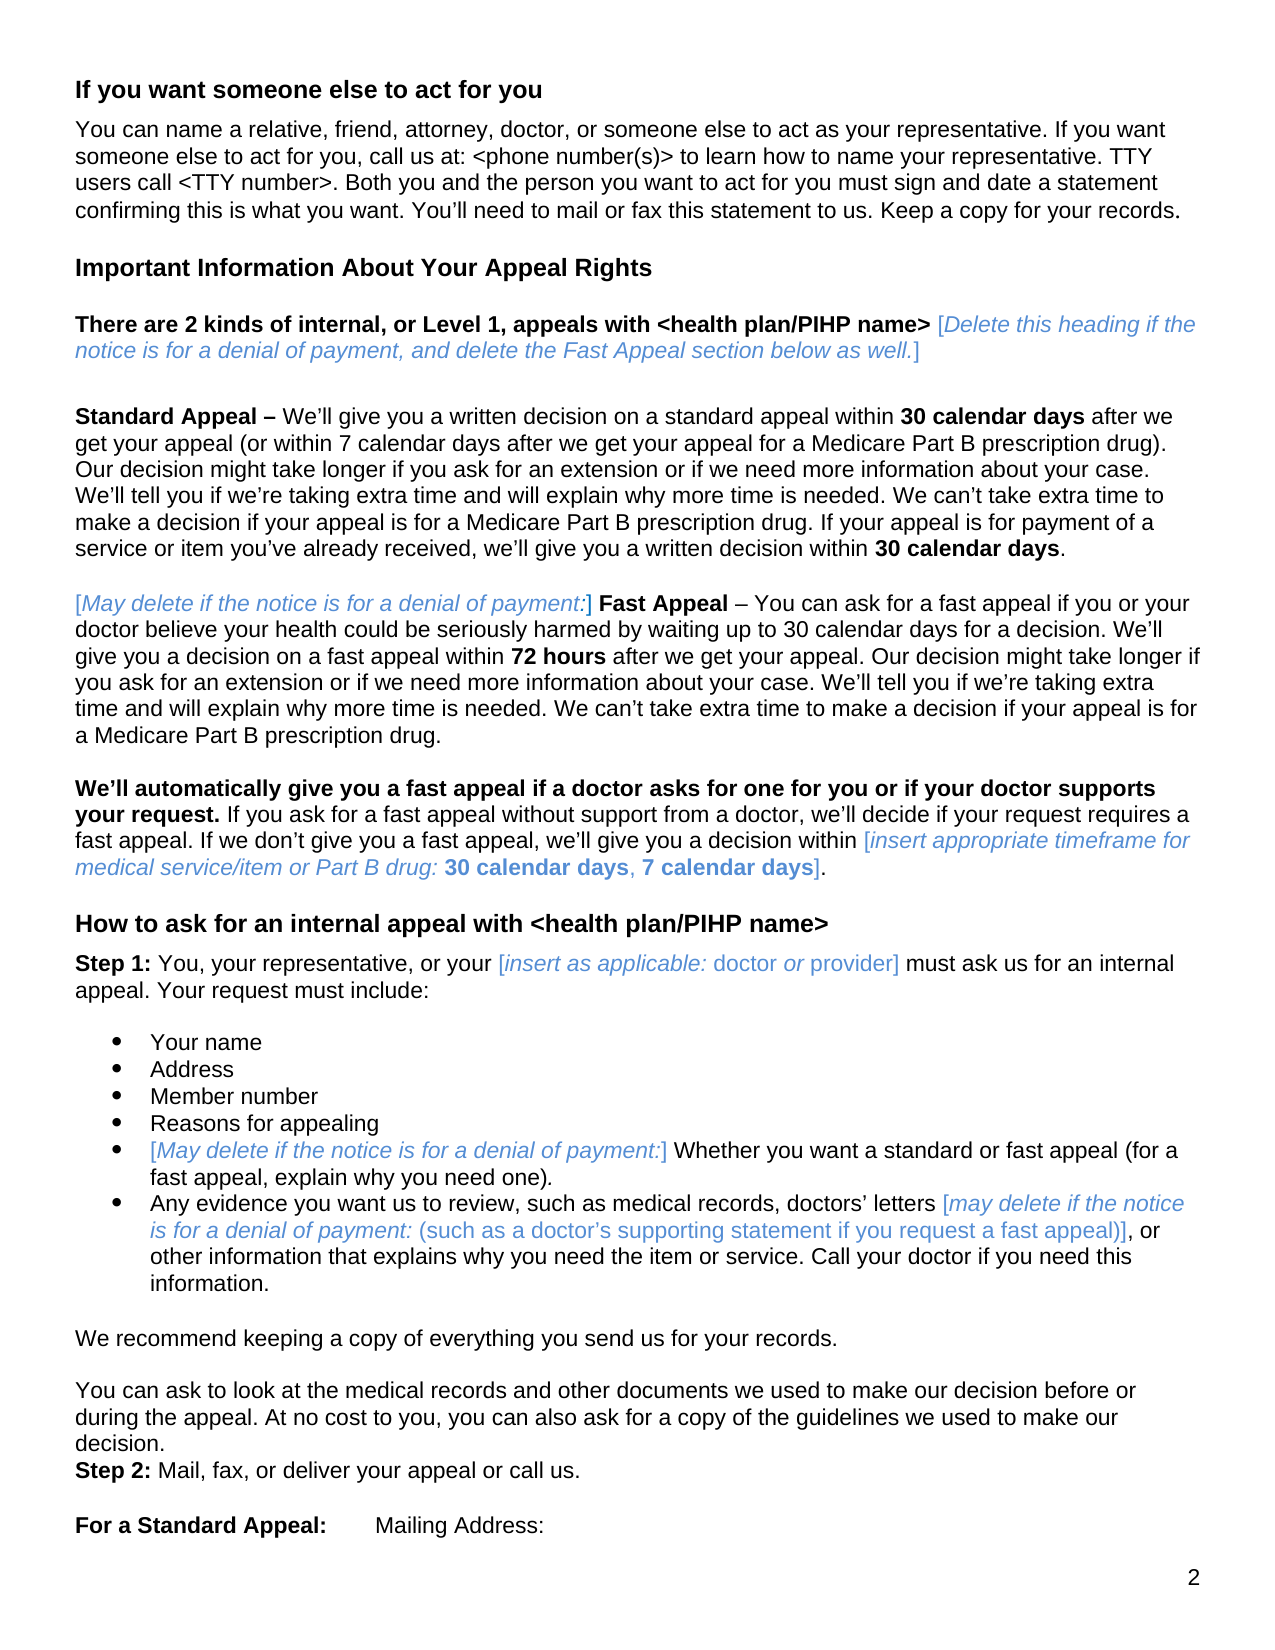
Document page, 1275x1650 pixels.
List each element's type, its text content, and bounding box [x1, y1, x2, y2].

text Step 2: Mail, fax, or deliver your appeal or call us. [75, 1457, 1200, 1483]
text Any evidence you want us to review, such as medical records, doctors’ letters [may delete if the notice is for a denial of payment: (such as a doctor’s supporting statement if you request a fast appeal)], or other information that explains why you need the item or service. Call your doctor if you need this information. [112, 1190, 1200, 1296]
text Important Information About Your Appeal Rights [75, 253, 1200, 282]
text Standard Appeal – We’ll give you a written decision on a standard appeal within 30 calendar days after we get your appeal (or within 7 calendar days after we get your appeal for a Medicare Part B prescription drug). Our decision might take longer if you ask for an extension or if we need more information about your case. We’ll tell you if we’re taking extra time and will explain why more time is needed. We can’t take extra time to make a decision if your appeal is for a Medicare Part B prescription drug. If your appeal is for payment of a service or item you’ve already received, we’ll give you a written decision within 30 calendar days. [75, 403, 1200, 561]
text Step 1: You, your representative, or your [insert as applicable: doctor or provider] must ask us for an internal appeal. Your request must include: [75, 950, 1200, 1003]
text There are 2 kinds of internal, or Level 1, appeals with <health plan/PIHP name> [Delete this heading if the notice is for a denial of payment, and delete the Fast Appeal section below as well.] [75, 311, 1200, 363]
text [May delete if the notice is for a denial of payment:] Whether you want a standard or fast appeal (for a fast appeal, explain why you need one). [112, 1137, 1200, 1190]
text You can name a relative, friend, attorney, doctor, or someone else to act as your representative. If you want someone else to act for you, call us at: <phone number(s)> to learn how to name your representative. TTY users call <TTY number>. Both you and the person you want to act for you must sign and date a statement confirming this is what you want. You’ll need to mail or fax this statement to us. Keep a copy for your records. [75, 116, 1200, 224]
text We’ll automatically give you a fast appeal if a doctor asks for one for you or if your doctor supports your request. If you ask for a fast appeal without support from a doctor, we’ll decide if your request requires a fast appeal. If we don’t give you a fast appeal, we’ll give you a decision within [insert appropriate timeframe for medical service/item or Part B drug: 30 calendar days, 7 calendar days]. [75, 774, 1200, 880]
text Address [112, 1056, 1200, 1083]
text [May delete if the notice is for a denial of payment:] Fast Appeal – You can ask for a fast appeal if you or your doctor believe your health could be seriously harmed by waiting up to 30 calendar days for a decision. We’ll give you a decision on a fast appeal within 72 hours after we get your appeal. Our decision might take longer if you ask for an extension or if we need more information about your case. We’ll tell you if we’re taking extra time and will explain why more time is needed. We can’t take extra time to make a decision if your appeal is for a Medicare Part B prescription drug. [75, 590, 1200, 748]
text Member number [112, 1083, 1200, 1110]
text You can ask to look at the medical records and other documents we used to make our decision before or during the appeal. At no cost to you, you can also ask for a copy of the guidelines we used to make our decision. [75, 1377, 1200, 1457]
text How to ask for an internal appeal with <health plan/PIHP name> [75, 909, 1200, 938]
text For a Standard Appeal: Mailing Address: [75, 1512, 1200, 1538]
text If you want someone else to act for you [75, 75, 1200, 104]
text Your name [112, 1029, 1200, 1056]
text We recommend keeping a copy of everything you send us for your records. [75, 1325, 1200, 1351]
text Reasons for appealing [112, 1110, 1200, 1137]
